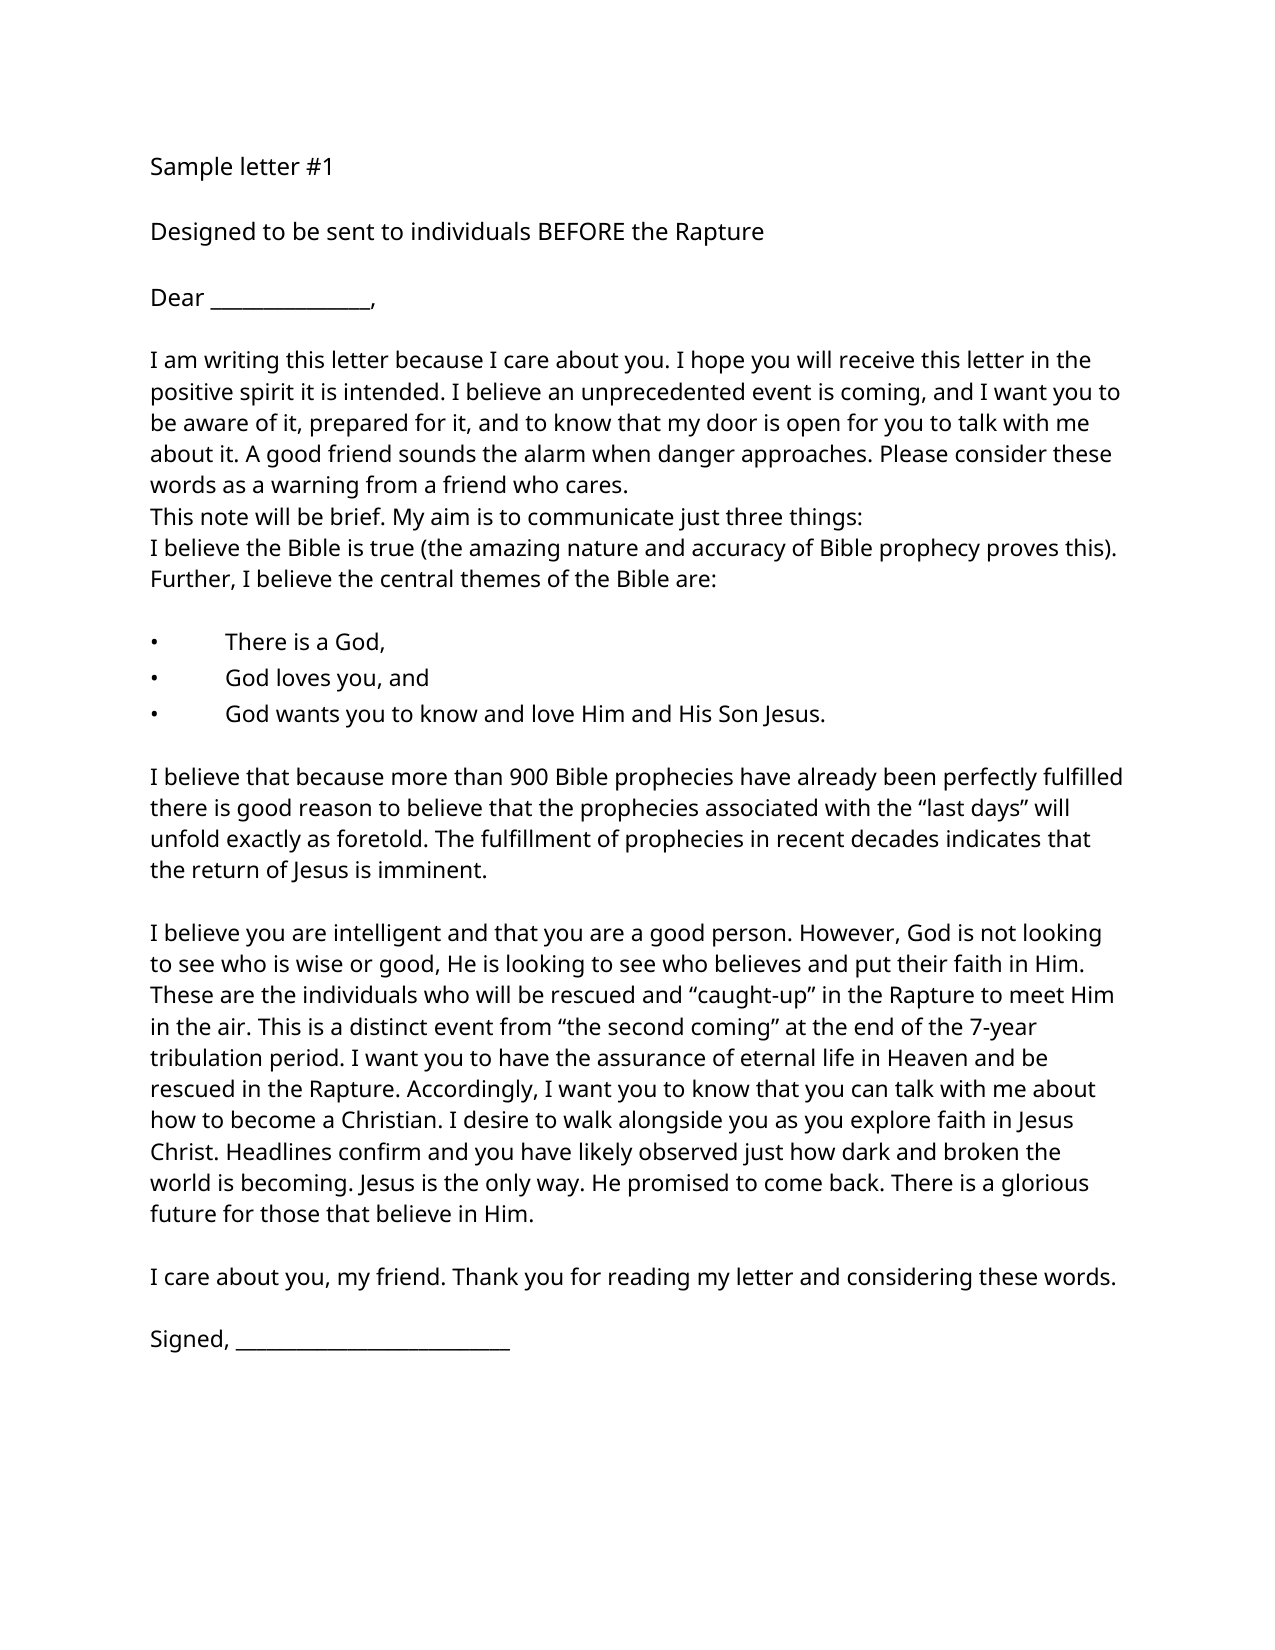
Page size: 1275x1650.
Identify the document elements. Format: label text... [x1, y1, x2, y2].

text Designed to be sent to individuals BEFORE the Rapture [150, 215, 1125, 248]
text Sample letter #1 [150, 150, 1125, 183]
text I believe that because more than 900 Bible prophecies have already been perfectly fulfilled there is good reason to believe that the prophecies associated with the “last days” will unfold exactly as foretold. The fulfillment of prophecies in recent decades indicates that the return of Jesus is imminent. [150, 761, 1125, 886]
text This note will be brief. My aim is to communicate just three things: [150, 501, 1125, 532]
list God wants you to know and love Him and His Son Jesus. [150, 698, 1125, 729]
text I believe you are intelligent and that you are a good person. However, God is not looking to see who is wise or good, He is looking to see who believes and put their faith in Him. These are the individuals who will be rescued and “caught-up” in the Rapture to meet Him in the air. This is a distinct event from “the second coming” at the end of the 7-year tribulation period. I want you to have the assurance of eternal life in Heaven and be rescued in the Rapture. Accordingly, I want you to know that you can talk with me about how to become a Christian. I desire to walk alongside you as you explore faith in Jesus Christ. Headlines confirm and you have likely observed just how dark and broken the world is becoming. Jesus is the only way. He promised to come back. There is a glorious future for those that believe in Him. [150, 917, 1125, 1229]
list God loves you, and [150, 662, 1125, 693]
list There is a God, [150, 626, 1125, 657]
text I believe the Bible is true (the amazing nature and accuracy of Bible prophecy proves this). Further, I believe the central themes of the Bible are: [150, 532, 1125, 594]
text I care about you, my friend. Thank you for reading my letter and considering these words. [150, 1261, 1125, 1292]
text I am writing this letter because I care about you. I hope you will receive this letter in the positive spirit it is intended. I believe an unprecedented event is coming, and I want you to be aware of it, prepared for it, and to know that my door is open for you to talk with me about it. A good friend sounds the alarm when danger approaches. Please consider these words as a warning from a friend who cares. [150, 344, 1125, 501]
text Dear _______________, [150, 280, 1125, 313]
text Signed, ___________________________ [150, 1323, 1125, 1354]
